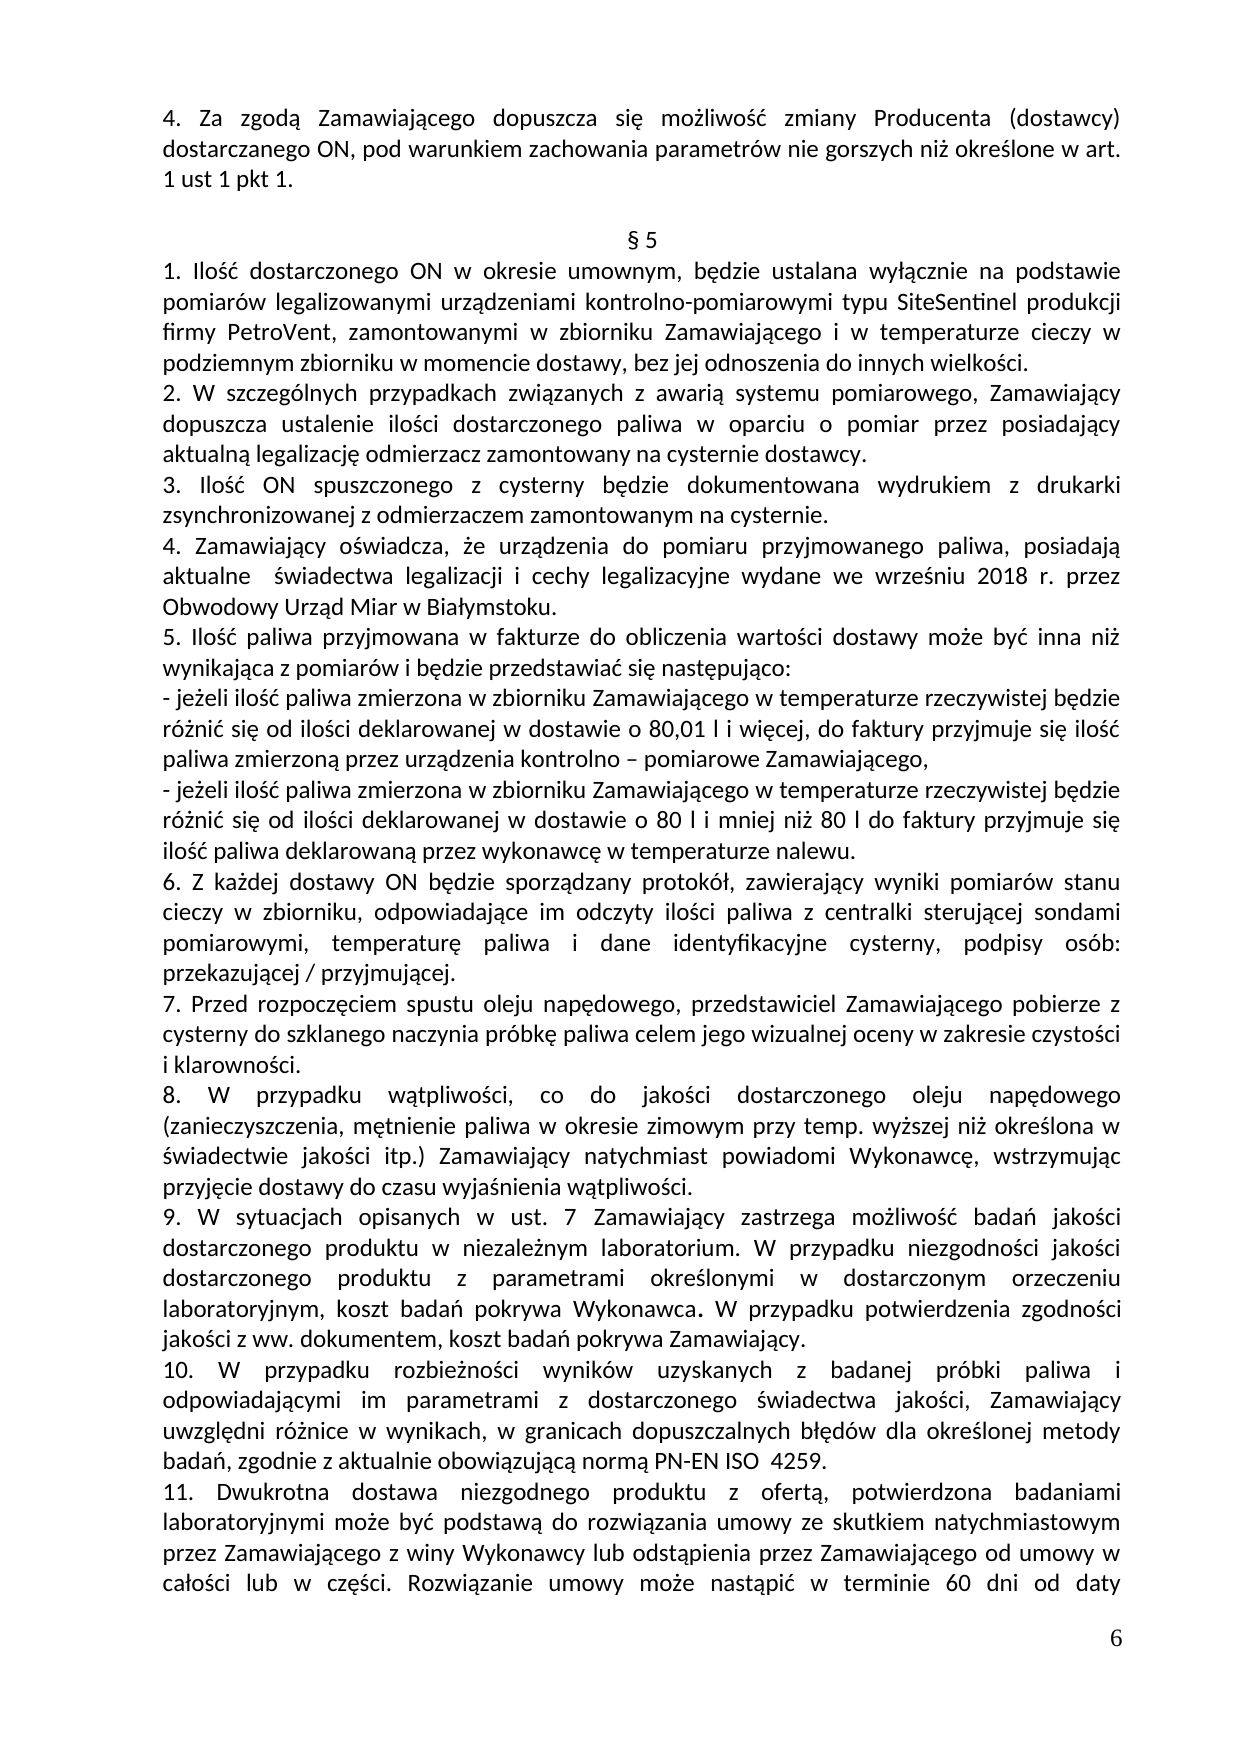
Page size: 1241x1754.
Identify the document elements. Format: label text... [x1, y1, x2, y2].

text 4. Za zgodą Zamawiającego dopuszcza się możliwość zmiany Producenta (dostawcy) dostarczanego ON, pod warunkiem zachowania parametrów nie gorszych niż określone w art. 1 ust 1 pkt 1. [162, 103, 1122, 194]
text 9. W sytuacjach opisanych w ust. 7 Zamawiający zastrzega możliwość badań jakości dostarczonego produktu w niezależnym laboratorium. W przypadku niezgodności jakości dostarczonego produktu z parametrami określonymi w dostarczonym orzeczeniu laboratoryjnym, koszt badań pokrywa Wykonawca. W przypadku potwierdzenia zgodności jakości z ww. dokumentem, koszt badań pokrywa Zamawiający. [162, 1201, 1122, 1354]
text 5. Ilość paliwa przyjmowana w fakturze do obliczenia wartości dostawy może być inna niż wynikająca z pomiarów i będzie przedstawiać się następująco: [162, 621, 1122, 682]
text - jeżeli ilość paliwa zmierzona w zbiorniku Zamawiającego w temperaturze rzeczywistej będzie różnić się od ilości deklarowanej w dostawie o 80 l i mniej niż 80 l do faktury przyjmuje się ilość paliwa deklarowaną przez wykonawcę w temperaturze nalewu. [162, 774, 1122, 866]
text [162, 1476, 1122, 1598]
text § 5 [162, 225, 1122, 255]
text 10. W przypadku rozbieżności wyników uzyskanych z badanej próbki paliwa i odpowiadającymi im parametrami z dostarczonego świadectwa jakości, Zamawiający uwzględni różnice w wynikach, w granicach dopuszczalnych błędów dla określonej metody badań, zgodnie z aktualnie obowiązującą normą PN-EN ISO 4259. [162, 1354, 1122, 1476]
text - jeżeli ilość paliwa zmierzona w zbiorniku Zamawiającego w temperaturze rzeczywistej będzie różnić się od ilości deklarowanej w dostawie o 80,01 l i więcej, do faktury przyjmuje się ilość paliwa zmierzoną przez urządzenia kontrolno – pomiarowe Zamawiającego, [162, 682, 1122, 774]
text 2. W szczególnych przypadkach związanych z awarią systemu pomiarowego, Zamawiający dopuszcza ustalenie ilości dostarczonego paliwa w oparciu o pomiar przez posiadający aktualną legalizację odmierzacz zamontowany na cysternie dostawcy. [162, 377, 1122, 469]
text 3. Ilość ON spuszczonego z cysterny będzie dokumentowana wydrukiem z drukarki zsynchronizowanej z odmierzaczem zamontowanym na cysternie. [162, 469, 1122, 530]
text 6. Z każdej dostawy ON będzie sporządzany protokół, zawierający wyniki pomiarów stanu cieczy w zbiorniku, odpowiadające im odczyty ilości paliwa z centralki sterującej sondami pomiarowymi, temperaturę paliwa i dane identyfikacyjne cysterny, podpisy osób: przekazującej / przyjmującej. [162, 866, 1122, 988]
text 4. Zamawiający oświadcza, że urządzenia do pomiaru przyjmowanego paliwa, posiadają aktualne świadectwa legalizacji i cechy legalizacyjne wydane we wrześniu 2018 r. przez Obwodowy Urząd Miar w Białymstoku. [162, 530, 1122, 621]
text 7. Przed rozpoczęciem spustu oleju napędowego, przedstawiciel Zamawiającego pobierze z cysterny do szklanego naczynia próbkę paliwa celem jego wizualnej oceny w zakresie czystości i klarowności. [162, 988, 1122, 1079]
text 1. Ilość dostarczonego ON w okresie umownym, będzie ustalana wyłącznie na podstawie pomiarów legalizowanymi urządzeniami kontrolno-pomiarowymi typu SiteSentinel produkcji firmy PetroVent, zamontowanymi w zbiorniku Zamawiającego i w temperaturze cieczy w podziemnym zbiorniku w momencie dostawy, bez jej odnoszenia do innych wielkości. [162, 255, 1122, 377]
text 8. W przypadku wątpliwości, co do jakości dostarczonego oleju napędowego (zanieczyszczenia, mętnienie paliwa w okresie zimowym przy temp. wyższej niż określona w świadectwie jakości itp.) Zamawiający natychmiast powiadomi Wykonawcę, wstrzymując przyjęcie dostawy do czasu wyjaśnienia wątpliwości. [162, 1079, 1122, 1201]
